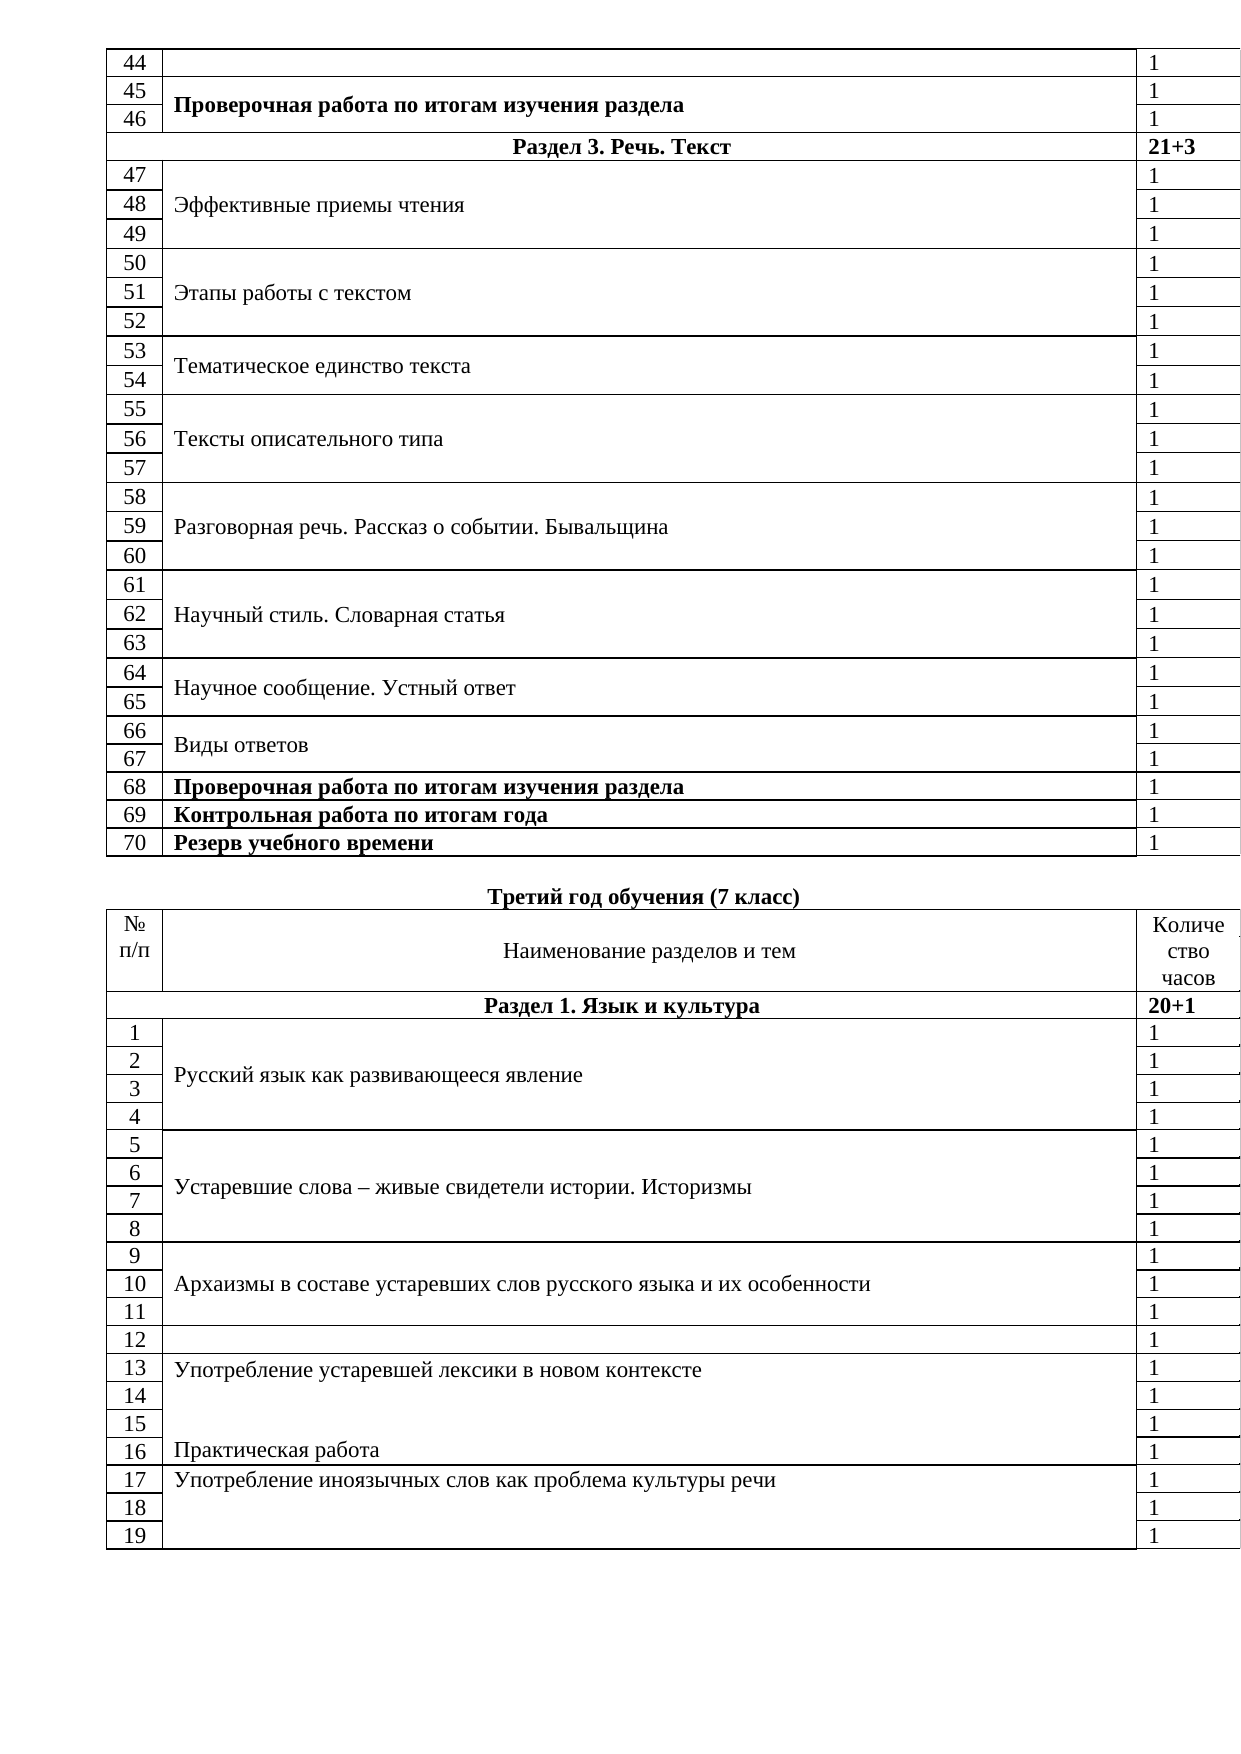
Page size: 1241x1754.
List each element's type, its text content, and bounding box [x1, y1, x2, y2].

table_cell Употребление иноязычных слов как проблема культуры речи [163, 1466, 1136, 1548]
table_cell 59 [107, 512, 162, 540]
table_cell 49 [107, 220, 162, 247]
table_cell 1 [1137, 453, 1240, 482]
table_cell Раздел 3. Речь. Текст [107, 133, 1136, 159]
table_cell Тексты описательного типа [163, 395, 1136, 482]
table_cell 62 [107, 600, 162, 628]
table_cell 56 [107, 425, 162, 452]
table_cell 65 [107, 688, 162, 715]
table_cell 68 [107, 773, 162, 799]
table_cell 16 [107, 1438, 162, 1464]
table_cell 1 [1137, 687, 1240, 715]
table_cell 50 [107, 249, 162, 277]
table_cell 47 [107, 161, 162, 189]
table_cell Проверочная работа по итогам изучения раздела [163, 77, 1136, 132]
table_cell 1 [1137, 190, 1240, 218]
table_cell Эффективные приемы чтения [163, 161, 1136, 247]
table_cell Этапы работы с текстом [163, 249, 1136, 335]
table_cell Устаревшие слова – живые свидетели истории. Историзмы [163, 1131, 1136, 1241]
table_cell Виды ответов [163, 717, 1136, 771]
table_cell 1 [1137, 395, 1240, 423]
table_cell 53 [107, 337, 162, 364]
table_cell 1 [1137, 629, 1240, 657]
table_cell Тематическое единство текста [163, 337, 1136, 394]
table_cell 48 [107, 191, 162, 218]
table_cell 46 [107, 105, 162, 132]
table_cell 67 [107, 745, 162, 771]
table_cell 17 [107, 1466, 162, 1492]
table_cell 1 [1137, 1075, 1240, 1101]
table_cell Раздел 1. Язык и культура [107, 992, 1136, 1018]
table_cell 1 [1137, 105, 1240, 132]
table_cell 15 [107, 1410, 162, 1436]
table_cell Контрольная работа по итогам года [163, 801, 1136, 827]
table_cell Проверочная работа по итогам изучения раздела [163, 773, 1136, 799]
table_cell 4 [107, 1103, 162, 1129]
table_cell 70 [107, 829, 162, 855]
table_cell 2 [107, 1047, 162, 1073]
table_cell 52 [107, 308, 162, 335]
table_cell 58 [107, 483, 162, 511]
table_cell 3 [107, 1075, 162, 1101]
table_cell 1 [1137, 1243, 1240, 1269]
table_cell 1 [1137, 744, 1240, 771]
table_cell Резерв учебного времени [163, 829, 1136, 855]
table_cell 1 [1137, 1493, 1240, 1520]
table_cell 1 [1137, 424, 1240, 452]
table_cell 66 [107, 717, 162, 743]
table_cell 12 [107, 1326, 162, 1353]
table_cell 1 [1137, 1354, 1240, 1381]
table_cell 1 [1137, 49, 1240, 76]
table_cell Разговорная речь. Рассказ о событии. Бывальщина [163, 483, 1136, 569]
table_cell 7 [107, 1187, 162, 1213]
table_cell 18 [107, 1494, 162, 1520]
table_cell 1 [1137, 1215, 1240, 1241]
table_cell 11 [107, 1298, 162, 1325]
table_cell 1 [1137, 1019, 1240, 1046]
table_cell 64 [107, 659, 162, 686]
table_cell 45 [107, 77, 162, 104]
table_cell 9 [107, 1243, 162, 1269]
table_cell 1 [1137, 828, 1240, 855]
table_cell 1 [1137, 1103, 1240, 1129]
table_cell 61 [107, 571, 162, 599]
table_cell Научный стиль. Словарная статья [163, 571, 1136, 657]
table_cell 1 [1137, 278, 1240, 306]
table_cell 1 [107, 1019, 162, 1046]
text Третий год обучения (7 класс) [106, 883, 1181, 909]
table_cell 20+1 [1137, 992, 1240, 1018]
table_cell 14 [107, 1382, 162, 1408]
table_header Количество часов [1137, 910, 1240, 991]
table_cell 1 [1137, 800, 1240, 827]
table_cell 1 [1137, 1382, 1240, 1408]
table_cell 44 [107, 50, 162, 76]
table_cell 1 [1137, 249, 1240, 277]
table_cell 21+3 [1137, 133, 1240, 159]
table_cell 5 [107, 1130, 162, 1157]
table_cell 1 [1137, 1326, 1240, 1353]
table_header Наименование разделов и тем [163, 910, 1136, 991]
table_cell Научное сообщение. Устный ответ [163, 659, 1136, 715]
table_cell 1 [1137, 1465, 1240, 1492]
table_cell 1 [1137, 658, 1240, 686]
table_cell 6 [107, 1159, 162, 1185]
table_cell 1 [1137, 161, 1240, 189]
table_cell 1 [1137, 1521, 1240, 1548]
table_cell 51 [107, 278, 162, 306]
table_cell 1 [1137, 541, 1240, 569]
table_cell 1 [1137, 773, 1240, 799]
table_cell 1 [1137, 1438, 1240, 1464]
table_cell 1 [1137, 600, 1240, 628]
table_cell Архаизмы в составе устаревших слов русского языка и их особенности [163, 1243, 1136, 1325]
table_cell 55 [107, 395, 162, 423]
table_cell 1 [1137, 1047, 1240, 1073]
table_header № п/п [107, 910, 162, 991]
table_cell 1 [1137, 512, 1240, 540]
table_cell 1 [1137, 219, 1240, 247]
table_cell 60 [107, 542, 162, 569]
table_cell 19 [107, 1522, 162, 1548]
table_cell 8 [107, 1215, 162, 1241]
table_cell 1 [1137, 1271, 1240, 1297]
table_cell 1 [1137, 1159, 1240, 1185]
table_cell 57 [107, 454, 162, 482]
table_cell 1 [1137, 1410, 1240, 1436]
table_cell 1 [1137, 483, 1240, 511]
table_cell 1 [1137, 716, 1240, 743]
table_cell 13 [107, 1354, 162, 1381]
table_cell 1 [1137, 570, 1240, 599]
table_cell Русский язык как развивающееся явление [163, 1019, 1136, 1129]
table_cell 54 [107, 366, 162, 394]
table_cell 1 [1137, 1187, 1240, 1213]
table_cell 1 [1137, 366, 1240, 394]
table_cell Употребление устаревшей лексики в новом контексте Практическая работа [163, 1354, 1136, 1464]
table_cell 69 [107, 801, 162, 827]
table_cell 1 [1137, 336, 1240, 364]
table_cell 1 [1137, 77, 1240, 104]
table_cell 1 [1137, 1130, 1240, 1157]
table_cell 1 [1137, 307, 1240, 335]
table_cell 1 [1137, 1298, 1240, 1325]
table_cell 63 [107, 630, 162, 657]
table_cell 10 [107, 1271, 162, 1297]
